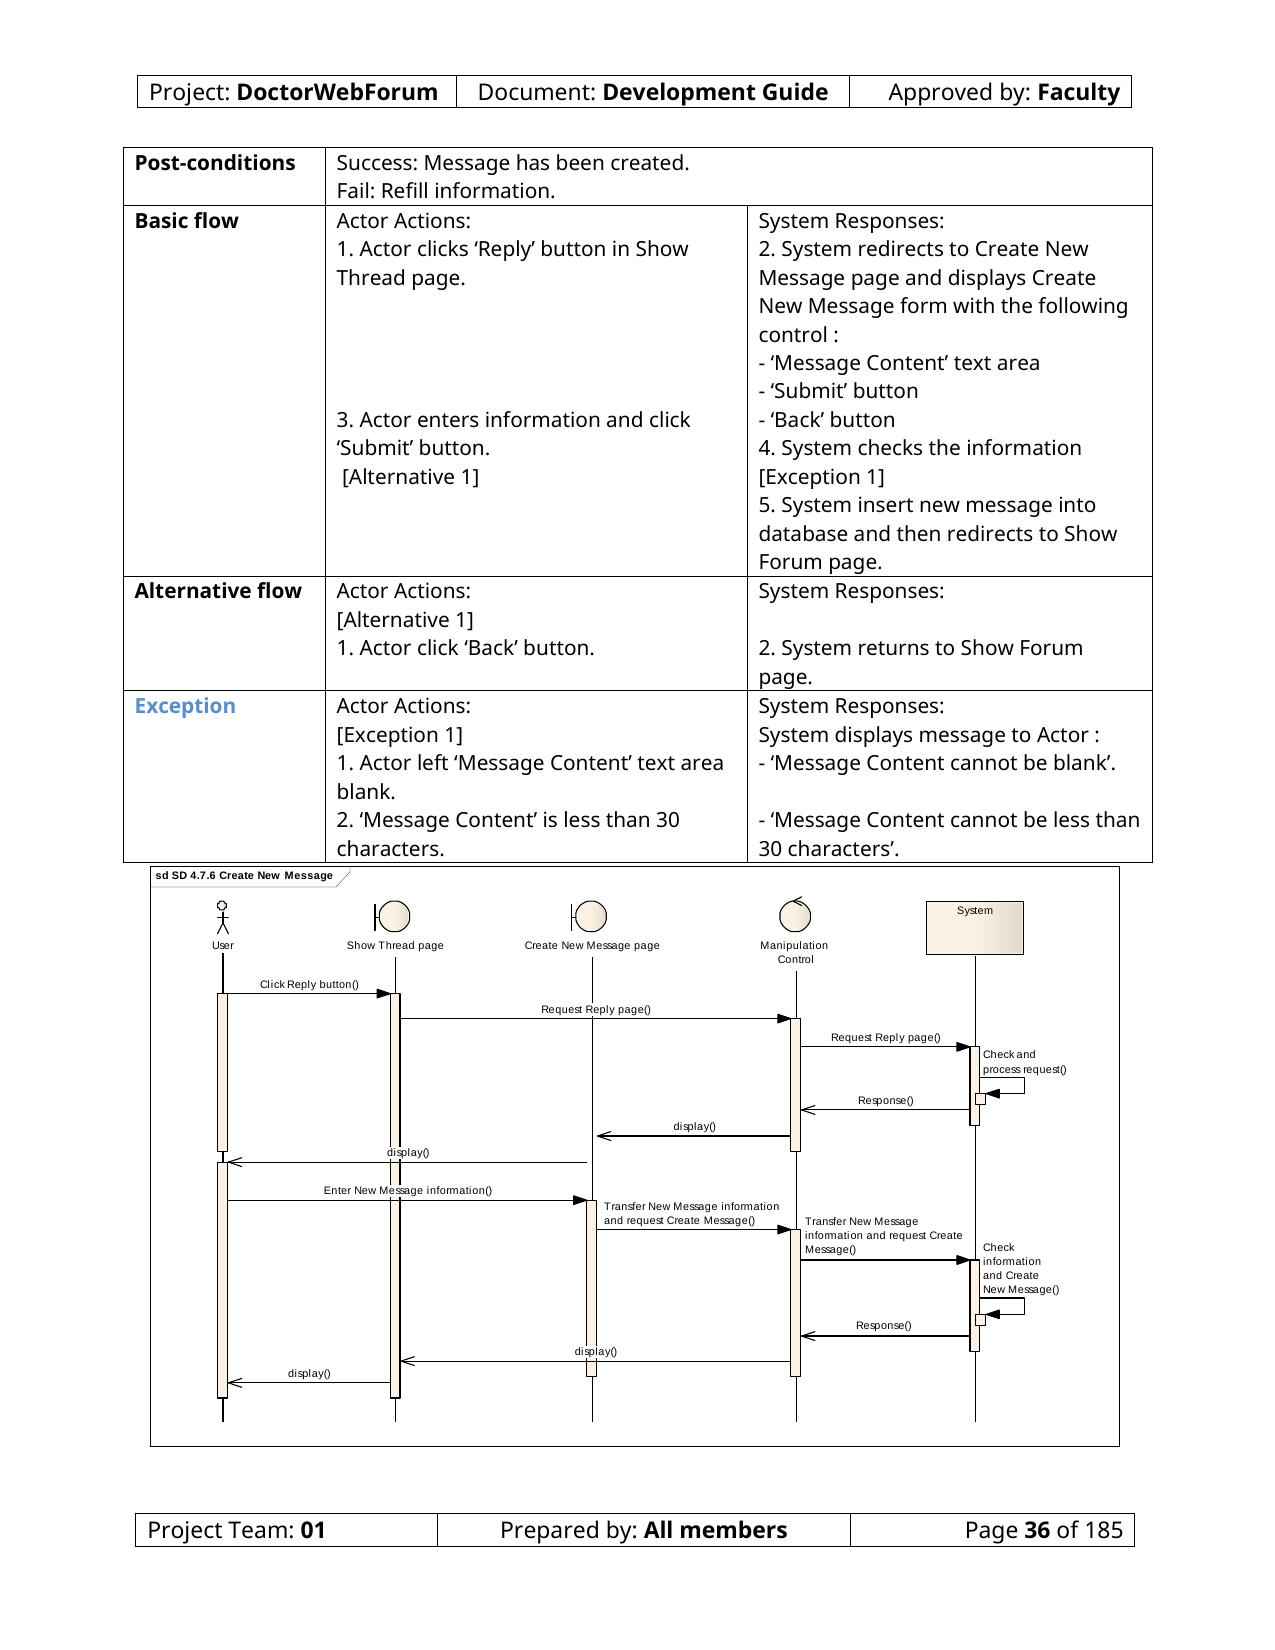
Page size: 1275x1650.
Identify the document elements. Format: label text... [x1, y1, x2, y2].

table_cell Actor Actions: [Alternative 1] 1. Actor click ‘Back’ button. [326, 577, 747, 690]
table_cell Actor Actions: [Exception 1] 1. Actor left ‘Message Content’ text area blank. 2. ‘Message Content’ is less than 30 characters. [326, 691, 747, 862]
table_cell Alternative flow [124, 577, 325, 690]
table_cell System Responses: System displays message to Actor : - ‘Message Content cannot be blank’. - ‘Message Content cannot be less than 30 characters’. [748, 691, 1152, 862]
table_cell Exception [124, 691, 325, 862]
table_cell System Responses: 2. System redirects to Create New Message page and displays Create New Message form with the following control : - ‘Message Content’ text area - ‘Submit’ button - ‘Back’ button 4. System checks the information [Exception 1] 5. System insert new message into database and then redirects to Show Forum page. [748, 206, 1152, 576]
table_cell Basic flow [124, 206, 325, 576]
table_cell System Responses: 2. System returns to Show Forum page. [748, 577, 1152, 690]
table_cell Actor Actions: 1. Actor clicks ‘Reply’ button in Show Thread page. 3. Actor enters information and click ‘Submit’ button. [Alternative 1] [326, 206, 747, 576]
table_cell Post-conditions [124, 148, 325, 205]
table_cell Success: Message has been created. Fail: Refill information. [326, 148, 1152, 205]
